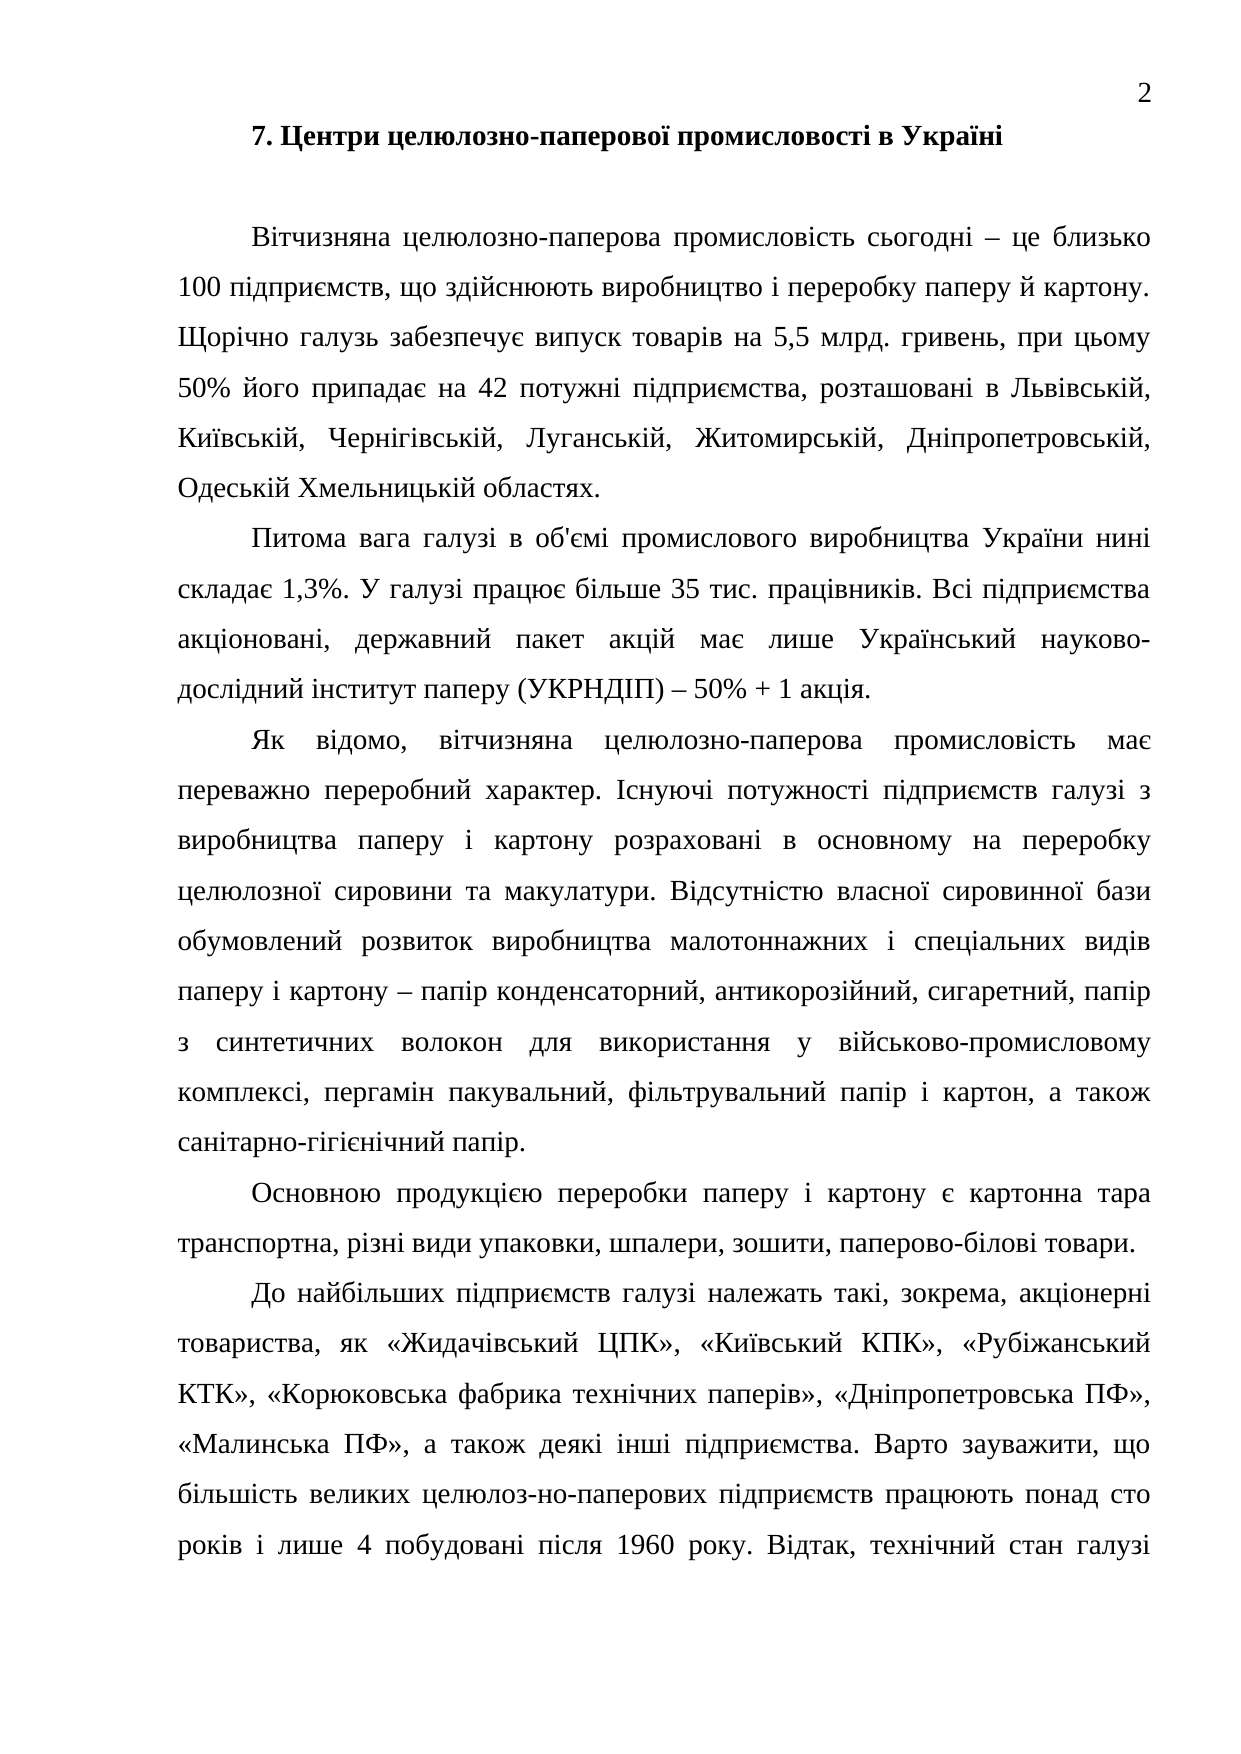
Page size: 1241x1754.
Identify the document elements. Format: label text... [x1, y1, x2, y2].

text 7. Центри целюлозно-паперової промисловості в Україні [177, 118, 1152, 152]
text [177, 1275, 1152, 1560]
text Вітчизняна целюлозно-паперова промисловість сьогодні – це близько 100 підприємств, що здійснюють виробництво і переробку паперу й картону. Щорічно галузь забезпечує випуск товарів на 5,5 млрд. гривень, при цьому 50% його припадає на 42 потужні підприємства, розташовані в Львівській, Київській, Чернігівській, Луганській, Житомирській, Дніпропетровській, Одеській Хмельницькій областях. [177, 219, 1152, 504]
text Основною продукцією переробки паперу і картону є картонна тара транспортна, різні види упаковки, шпалери, зошити, паперово-білові товари. [177, 1175, 1152, 1258]
text Питома вага галузі в об'ємі промислового виробництва України нині складає 1,3%. У галузі працює більше 35 тис. працівників. Всі підприємства акціоновані, державний пакет акцій має лише Український науково-дослідний інститут паперу (УКРНДІП) – 50% + 1 акція. [177, 521, 1152, 705]
text Як відомо, вітчизняна целюлозно-паперова промисловість має переважно переробний характер. Існуючі потужності підприємств галузі з виробництва паперу і картону розраховані в основному на переробку целюлозної сировини та макулатури. Відсутністю власної сировинної бази обумовлений розвиток виробництва малотоннажних і спеціальних видів паперу і картону – папір конденсаторний, антикорозійний, сигаретний, папір з синтетичних волокон для використання у військово-промисловому комплексі, пергамін пакувальний, фільтрувальний папір і картон, а також санітарно-гігієнічний папір. [177, 722, 1152, 1158]
